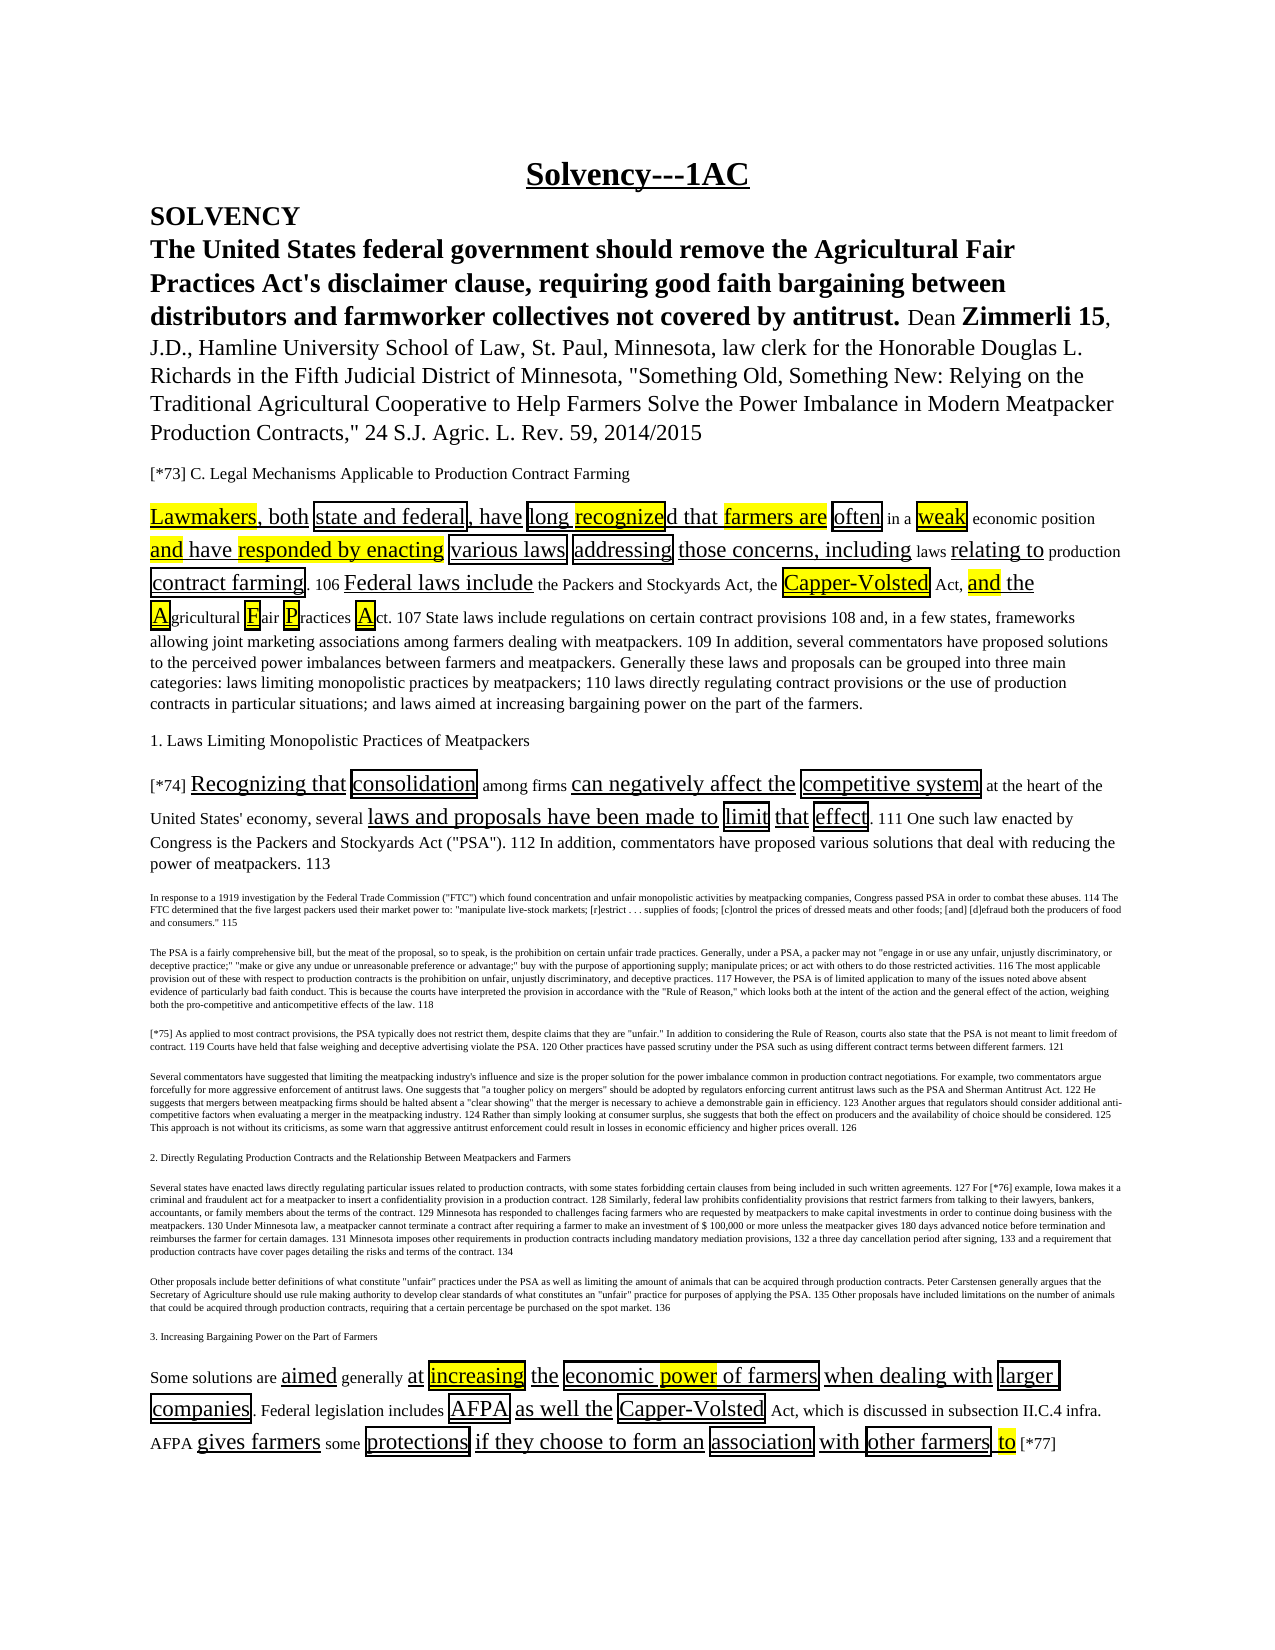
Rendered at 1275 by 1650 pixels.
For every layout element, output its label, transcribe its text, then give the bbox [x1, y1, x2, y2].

text In response to a 1919 investigation by the Federal Trade Commission ("FTC") which found concentration and unfair monopolistic activities by meatpacking companies, Congress passed PSA in order to combat these abuses. 114 The FTC determined that the five largest packers used their market power to: "manipulate live-stock markets; [r]estrict . . . supplies of foods; [c]ontrol the prices of dressed meats and other foods; [and] [d]efraud both the producers of food and consumers." 115 [150, 891, 1125, 929]
text 1. Laws Limiting Monopolistic Practices of Meatpackers [150, 731, 1125, 750]
text Lawmakers, both state and federal, have long recognized that farmers are often in a weak economic position and have responded by enacting various laws addressing those concerns, including laws relating to production contract farming. 106 Federal laws include the Packers and Stockyards Act, the Capper-Volsted Act, and the Agricultural Fair Practices Act. 107 State laws include regulations on certain contract provisions 108 and, in a few states, frameworks allowing joint marketing associations among farmers dealing with meatpackers. 109 In addition, several commentators have proposed solutions to the perceived power imbalances between farmers and meatpackers. Generally these laws and proposals can be grouped into three main categories: laws limiting monopolistic practices by meatpackers; 110 laws directly regulating contract provisions or the use of production contracts in particular situations; and laws aimed at increasing bargaining power on the part of the farmers. [150, 501, 1125, 713]
text [*74] Recognizing that consolidation among firms can negatively affect the competitive system at the heart of the United States' economy, several laws and proposals have been made to limit that effect. 111 One such law enacted by Congress is the Packers and Stockyards Act ("PSA"). 112 In addition, commentators have proposed various solutions that deal with reducing the power of meatpackers. 113 [150, 768, 1125, 873]
subtitle Solvency---1AC [150, 154, 1125, 192]
text Several states have enacted laws directly regulating particular issues related to production contracts, with some states forbidding certain clauses from being included in such written agreements. 127 For [*76] example, Iowa makes it a criminal and fraudulent act for a meatpacker to insert a confidentiality provision in a production contract. 128 Similarly, federal law prohibits confidentiality provisions that restrict farmers from talking to their lawyers, bankers, accountants, or family members about the terms of the contract. 129 Minnesota has responded to challenges facing farmers who are requested by meatpackers to make capital investments in order to continue doing business with the meatpackers. 130 Under Minnesota law, a meatpacker cannot terminate a contract after requiring a farmer to make an investment of $ 100,000 or more unless the meatpacker gives 180 days advanced notice before termination and reimburses the farmer for certain damages. 131 Minnesota imposes other requirements in production contracts including mandatory mediation provisions, 132 a three day cancellation period after signing, 133 and a requirement that production contracts have cover pages detailing the risks and terms of the contract. 134 [150, 1181, 1125, 1258]
text Other proposals include better definitions of what constitute "unfair" practices under the PSA as well as limiting the amount of animals that can be acquired through production contracts. Peter Carstensen generally argues that the Secretary of Agriculture should use rule making authority to develop clear standards of what constitutes an "unfair" practice for purposes of applying the PSA. 135 Other proposals have included limitations on the number of animals that could be acquired through production contracts, requiring that a certain percentage be purchased on the spot market. 136 [150, 1275, 1125, 1313]
text The United States federal government should remove the Agricultural Fair Practices Act's disclaimer clause, requiring good faith bargaining between distributors and farmworker collectives not covered by antitrust. Dean Zimmerli 15, J.D., Hamline University School of Law, St. Paul, Minnesota, law clerk for the Honorable Douglas L. Richards in the Fifth Judicial District of Minnesota, "Something Old, Something New: Relying on the Traditional Agricultural Cooperative to Help Farmers Solve the Power Imbalance in Modern Meatpacker Production Contracts," 24 S.J. Agric. L. Rev. 59, 2014/2015 [150, 233, 1125, 445]
text [*73] C. Legal Mechanisms Applicable to Production Contract Farming [150, 464, 1125, 483]
subtitle SOLVENCY [150, 200, 1125, 231]
text The PSA is a fairly comprehensive bill, but the meat of the proposal, so to speak, is the prohibition on certain unfair trade practices. Generally, under a PSA, a packer may not "engage in or use any unfair, unjustly discriminatory, or deceptive practice;" "make or give any undue or unreasonable preference or advantage;" buy with the purpose of apportioning supply; manipulate prices; or act with others to do those restricted activities. 116 The most applicable provision out of these with respect to production contracts is the prohibition on unfair, unjustly discriminatory, and deceptive practices. 117 However, the PSA is of limited application to many of the issues noted above absent evidence of particularly bad faith conduct. This is because the courts have interpreted the provision in accordance with the "Rule of Reason," which looks both at the intent of the action and the general effect of the action, weighing both the pro-competitive and anticompetitive effects of the law. 118 [150, 947, 1125, 1010]
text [150, 1360, 1125, 1457]
